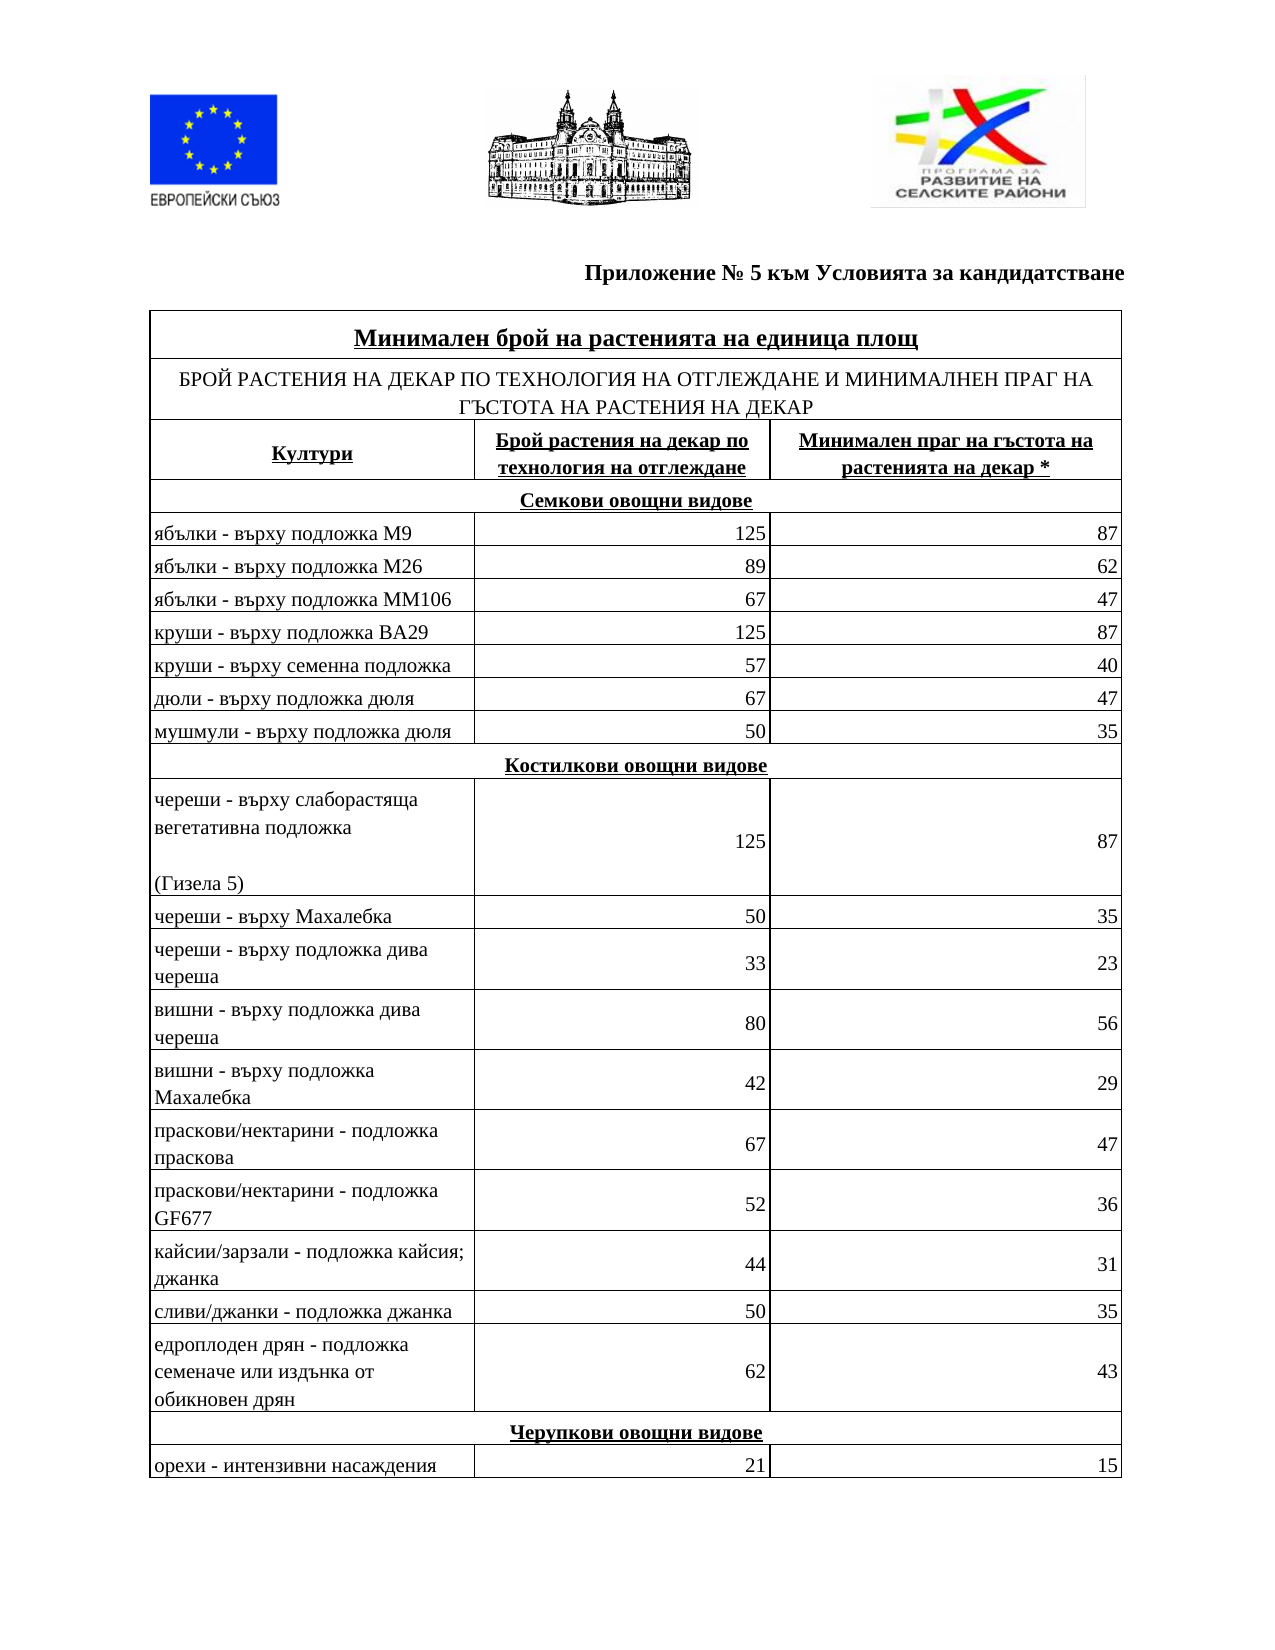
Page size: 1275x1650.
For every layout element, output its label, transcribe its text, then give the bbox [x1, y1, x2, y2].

table_cell вишни - върху подложка дива череша [151, 990, 474, 1049]
table_cell ябълки - върху подложка М9 [151, 513, 474, 545]
table_cell 33 [475, 929, 769, 988]
table_cell череши - върху Махалебка [151, 896, 474, 928]
table_cell 87 [771, 612, 1121, 644]
table_cell вишни - върху подложка Махалебка [151, 1050, 474, 1109]
table_cell круши - върху семенна подложка [151, 645, 474, 677]
table_cell сливи/джанки - подложка джанка [151, 1291, 474, 1323]
table_cell Брой растения на декар по технология на отглеждане [475, 420, 769, 479]
table_cell 50 [475, 711, 769, 743]
table_cell 125 [475, 513, 769, 545]
table_cell 87 [771, 779, 1121, 895]
table_cell 62 [771, 546, 1121, 578]
table_cell череши - върху слаборастяща вегетативна подложка (Гизела 5) [151, 779, 474, 895]
table_cell 50 [475, 1291, 769, 1323]
table_cell 50 [475, 896, 769, 928]
table_cell Култури [151, 420, 474, 479]
table_cell 57 [475, 645, 769, 677]
table_cell 35 [771, 896, 1121, 928]
picture [870, 75, 1087, 209]
table_header Минимален брой на растенията на единица площ [151, 311, 1121, 358]
text Приложение № 5 към Условията за кандидатстване [150, 259, 1125, 286]
table_cell 80 [475, 990, 769, 1049]
table_cell кайсии/зарзали - подложка кайсия; джанка [151, 1231, 474, 1290]
table_cell 31 [771, 1231, 1121, 1290]
table_cell 29 [771, 1050, 1121, 1109]
table_cell 40 [771, 645, 1121, 677]
picture [483, 86, 699, 209]
table_cell праскови/нектарини - подложка GF677 [151, 1170, 474, 1230]
table_cell едроплоден дрян - подложка семеначе или издънка от обикновен дрян [151, 1324, 474, 1411]
table_cell Минимален праг на гъстота на растенията на декар * [771, 420, 1121, 479]
table_cell мушмули - върху подложка дюля [151, 711, 474, 743]
table_cell 15 [771, 1445, 1121, 1477]
table_cell 21 [475, 1445, 769, 1477]
table_cell дюли - върху подложка дюля [151, 678, 474, 710]
table_cell круши - върху подложка ВА29 [151, 612, 474, 644]
table_cell 89 [475, 546, 769, 578]
table_cell 35 [771, 711, 1121, 743]
table_cell 67 [475, 1110, 769, 1169]
table_cell 47 [771, 579, 1121, 611]
table_cell череши - върху подложка дива череша [151, 929, 474, 988]
table_cell Семкови овощни видове [151, 480, 1121, 512]
table_cell 47 [771, 1110, 1121, 1169]
picture [150, 93, 281, 209]
table_cell 87 [771, 513, 1121, 545]
table_cell 23 [771, 929, 1121, 988]
table_cell 56 [771, 990, 1121, 1049]
table_cell орехи - интензивни насаждения върху слаборастящи подложки от обикновен орех [151, 1445, 474, 1477]
table_cell ябълки - върху подложка ММ106 [151, 579, 474, 611]
table_cell 67 [475, 579, 769, 611]
table_cell Костилкови овощни видове [151, 744, 1121, 778]
table_cell 43 [771, 1324, 1121, 1411]
table_cell 35 [771, 1291, 1121, 1323]
table_cell 125 [475, 612, 769, 644]
table_cell Черупкови овощни видове [151, 1412, 1121, 1444]
table_cell праскови/нектарини - подложка праскова [151, 1110, 474, 1169]
table_cell 125 [475, 779, 769, 895]
table_cell 47 [771, 678, 1121, 710]
table_cell 36 [771, 1170, 1121, 1230]
table_cell 52 [475, 1170, 769, 1230]
table_cell БРОЙ РАСТЕНИЯ НА ДЕКАР ПО ТЕХНОЛОГИЯ НА ОТГЛЕЖДАНЕ И МИНИМАЛНЕН ПРАГ НА ГЪСТОТА НА РАСТЕНИЯ НА ДЕКАР [151, 359, 1121, 419]
table_cell ябълки - върху подложка М26 [151, 546, 474, 578]
table_cell 62 [475, 1324, 769, 1411]
table_cell 44 [475, 1231, 769, 1290]
table_cell 42 [475, 1050, 769, 1109]
table_cell 67 [475, 678, 769, 710]
